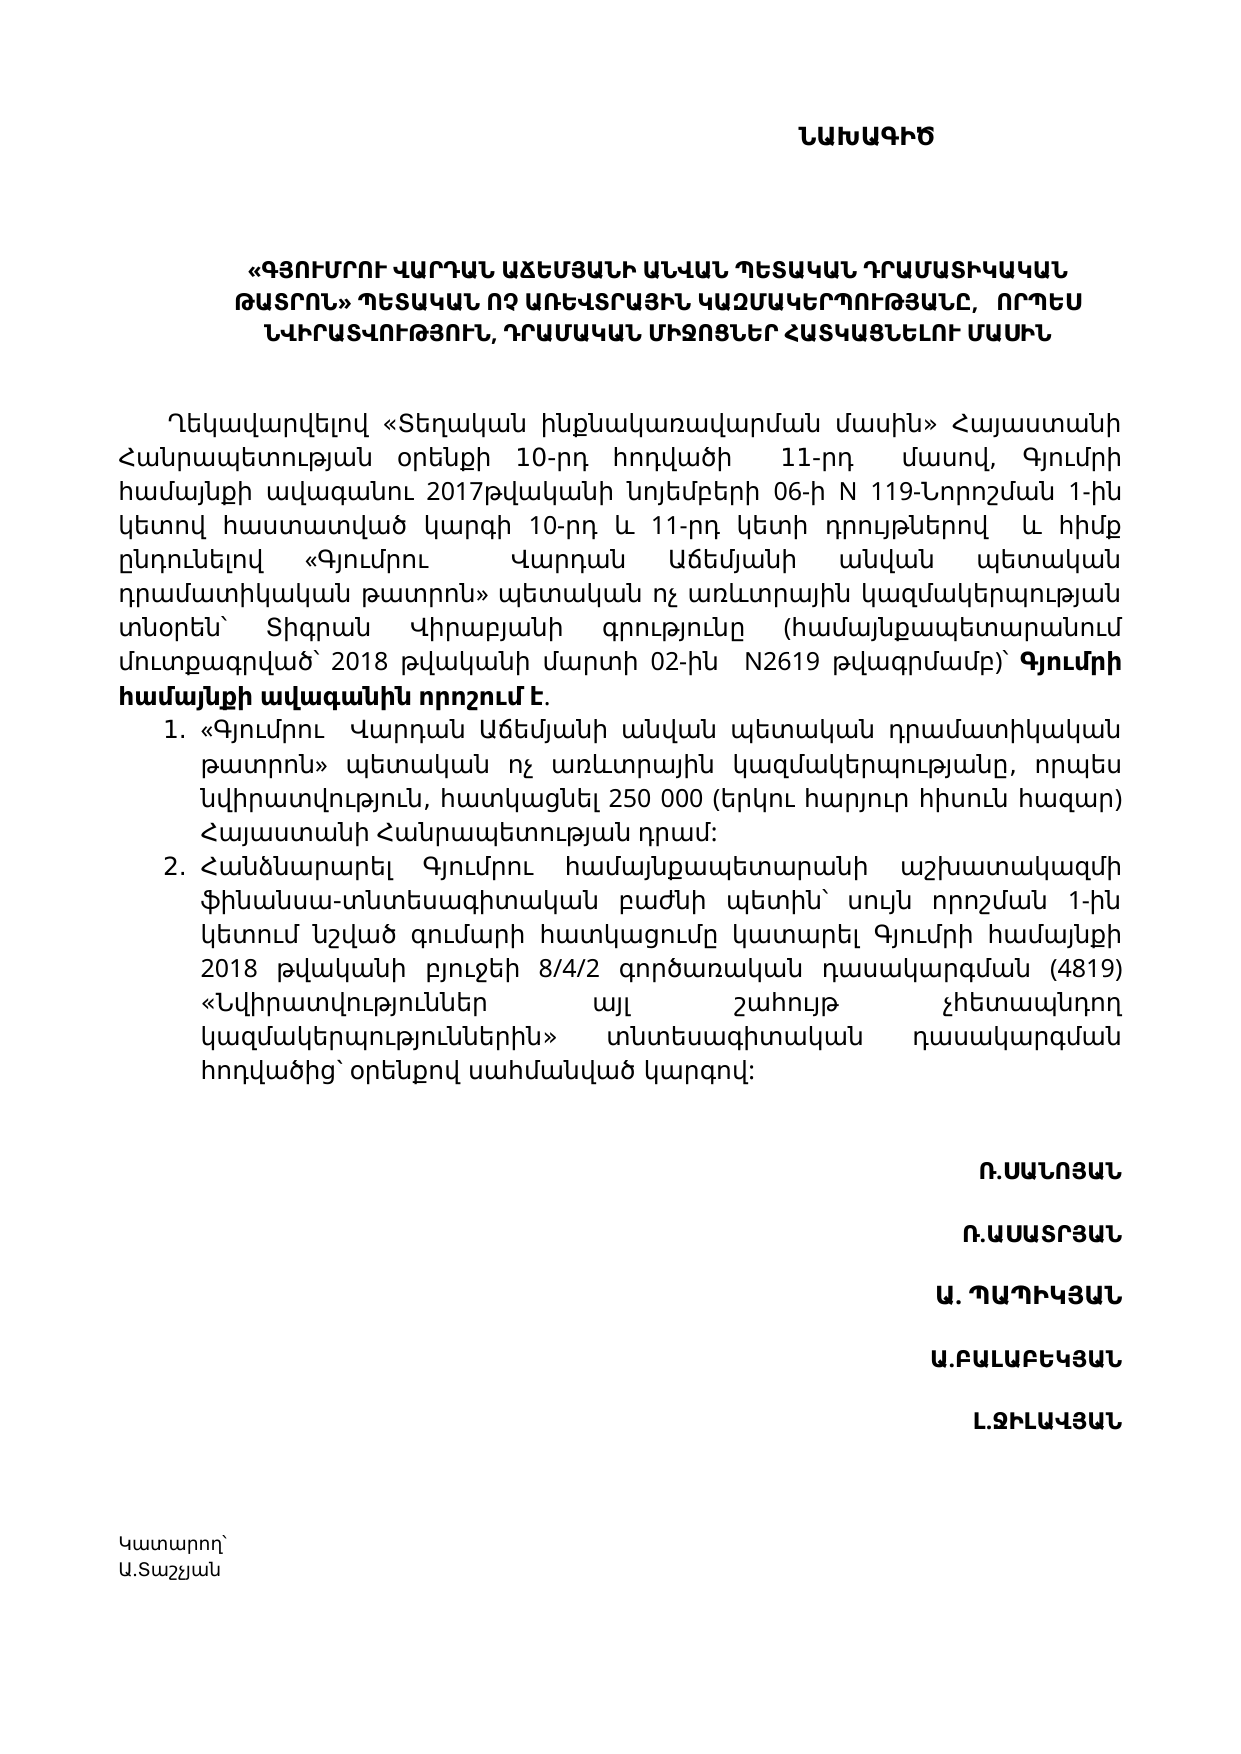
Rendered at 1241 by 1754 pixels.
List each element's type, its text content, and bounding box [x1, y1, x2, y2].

text Ռ.ԱՍԱՏՐՅԱՆ [118, 1217, 1122, 1249]
text Կատարող՝ [118, 1530, 1122, 1556]
text Ա.Տաշչյան [118, 1556, 1122, 1581]
list Հանձնարարել Գյումրու համայնքապետարանի աշխատակազմի ֆինանսա-տնտեսագիտական բաժնի պետին՝ սույն որոշման 1-ին կետում նշված գումարի հատկացումը կատարել Գյումրի համայնքի 2018 թվականի բյուջեի 8/4/2 գործառական դասակարգման (4819) «Նվիրատվություններ այլ շահույթ չհետապնդող կազմակերպություններին» տնտեսագիտական դասակարգման հոդվածից` օրենքով սահմանված կարգով: [163, 848, 1122, 1087]
text Ա. ՊԱՊԻԿՅԱՆ [118, 1277, 1122, 1312]
text «ԳՅՈՒՄՐՈՒ ՎԱՐԴԱՆ ԱՃԵՄՅԱՆԻ ԱՆՎԱՆ ՊԵՏԱԿԱՆ ԴՐԱՄԱՏԻԿԱԿԱՆ ԹԱՏՐՈՆ» ՊԵՏԱԿԱՆ ՈՉ ԱՌԵՎՏՐԱՅԻՆ ԿԱԶՄԱԿԵՐՊՈՒԹՅԱՆԸ, ՈՐՊԵՍ ՆՎԻՐԱՏՎՈՒԹՅՈՒՆ, ԴՐԱՄԱԿԱՆ ՄԻՋՈՑՆԵՐ ՀԱՏԿԱՑՆԵԼՈՒ ՄԱՍԻՆ [193, 254, 1122, 348]
list «Գյումրու Վարդան Աճեմյանի անվան պետական դրամատիկական թատրոն» պետական ոչ առևտրային կազմակերպությանը, որպես նվիրատվություն, հատկացնել 250 000 (երկու հարյուր հիսուն հազար) Հայաստանի Հանրապետության դրամ: [163, 712, 1122, 848]
text Ռ.ՍԱՆՈՅԱՆ [118, 1155, 1122, 1186]
text ՆԱԽԱԳԻԾ [118, 118, 1122, 152]
text Ղեկավարվելով «Տեղական ինքնակառավարման մասին» Հայաստանի Հանրապետության օրենքի 10-րդ հոդվածի 11-րդ մասով, Գյումրի համայնքի ավագանու 2017թվականի նոյեմբերի 06-ի N 119-Նորոշման 1-ին կետով հաստատված կարգի 10-րդ և 11-րդ կետի դրույթներով և հիմք ընդունելով «Գյումրու Վարդան Աճեմյանի անվան պետական դրամատիկական թատրոն» պետական ոչ առևտրային կազմակերպության տնօրեն՝ Տիգրան Վիրաբյանի գրությունը (համայնքապետարանում մուտքագրված՝ 2018 թվականի մարտի 02-ին N2619 թվագրմամբ)՝ Գյումրի համայնքի ավագանին որոշում է. [118, 406, 1122, 712]
text Ա.ԲԱԼԱԲԵԿՅԱՆ [118, 1343, 1122, 1374]
text Լ.ՋԻԼԱՎՅԱՆ [118, 1405, 1122, 1437]
